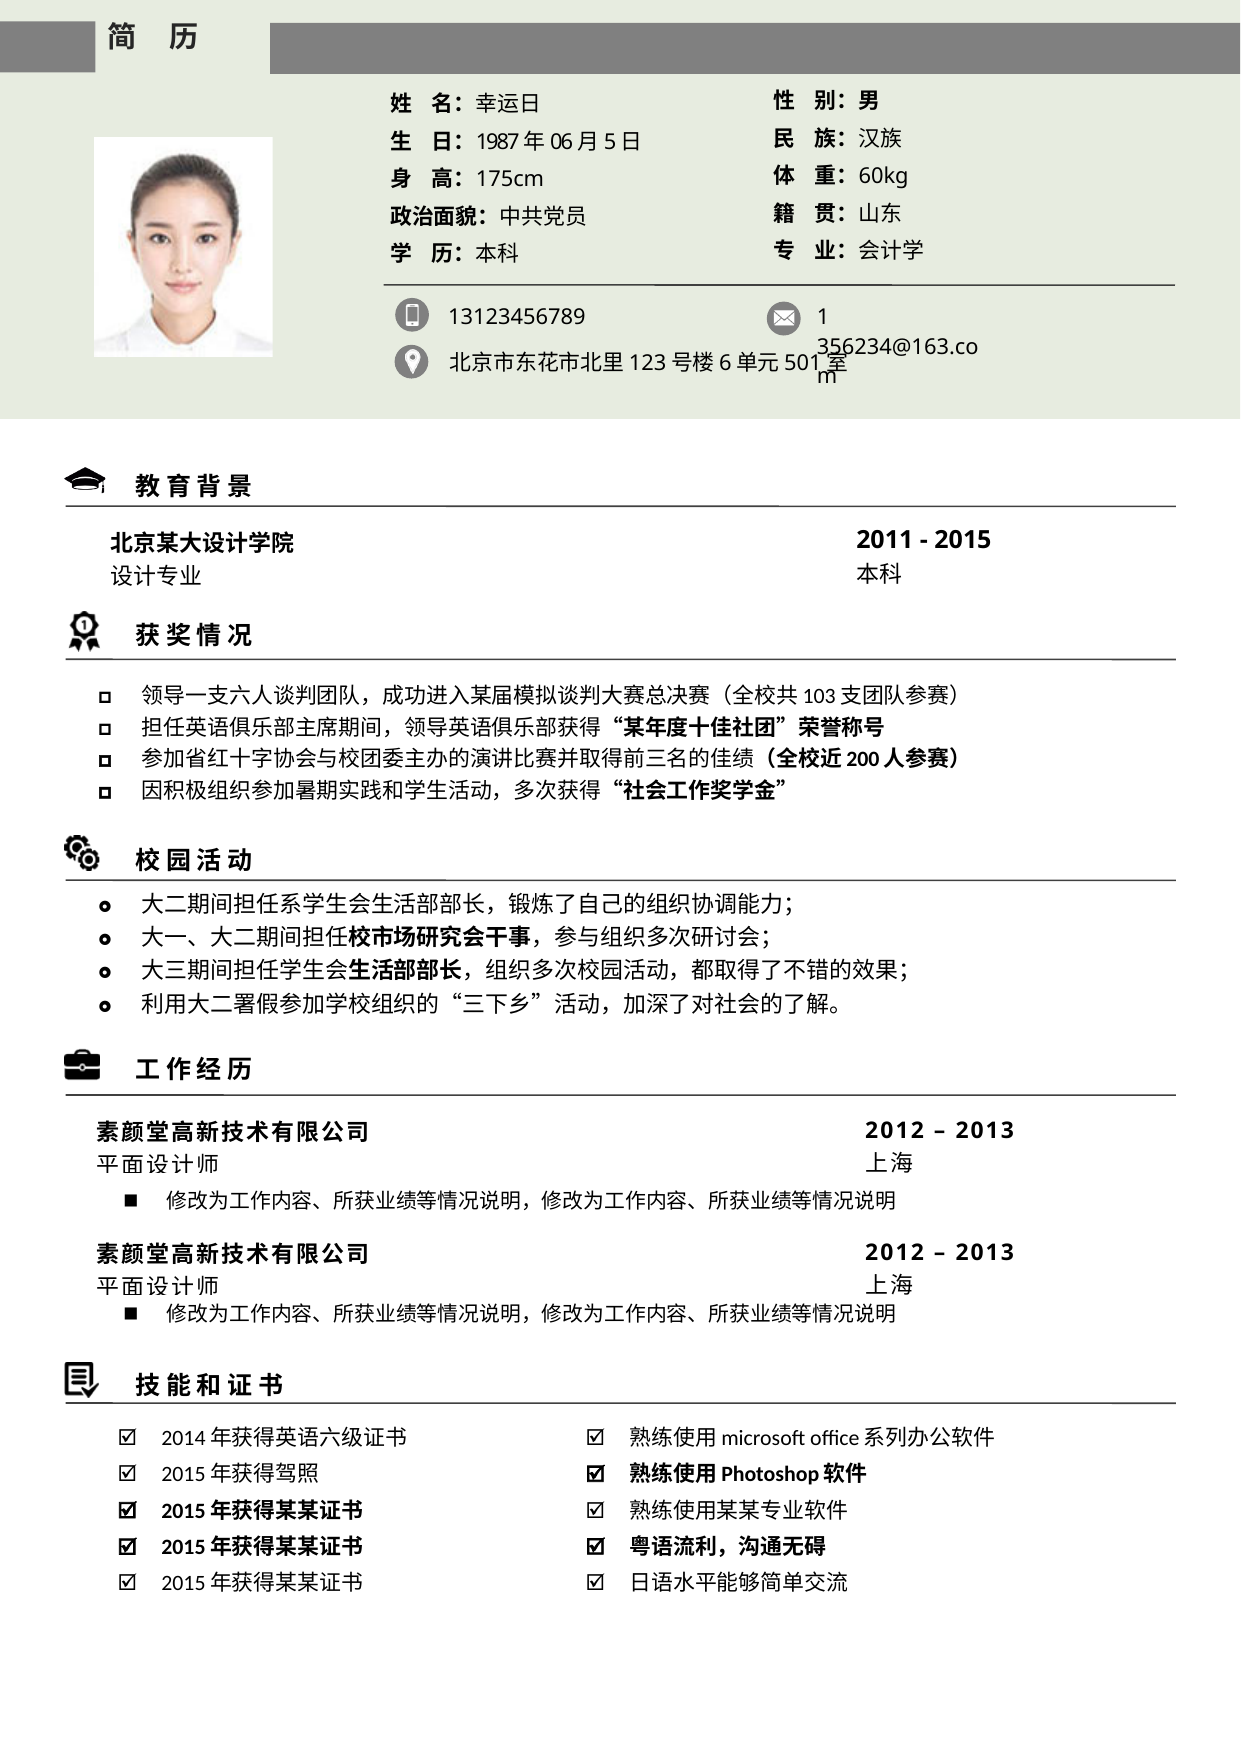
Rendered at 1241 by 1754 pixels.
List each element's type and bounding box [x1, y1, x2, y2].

picture [64, 611, 105, 652]
picture [64, 1362, 100, 1398]
picture [773, 307, 795, 328]
picture [64, 1046, 100, 1083]
picture [94, 137, 273, 357]
picture [64, 459, 106, 501]
picture [64, 835, 100, 871]
picture [400, 349, 424, 374]
picture [401, 304, 423, 326]
